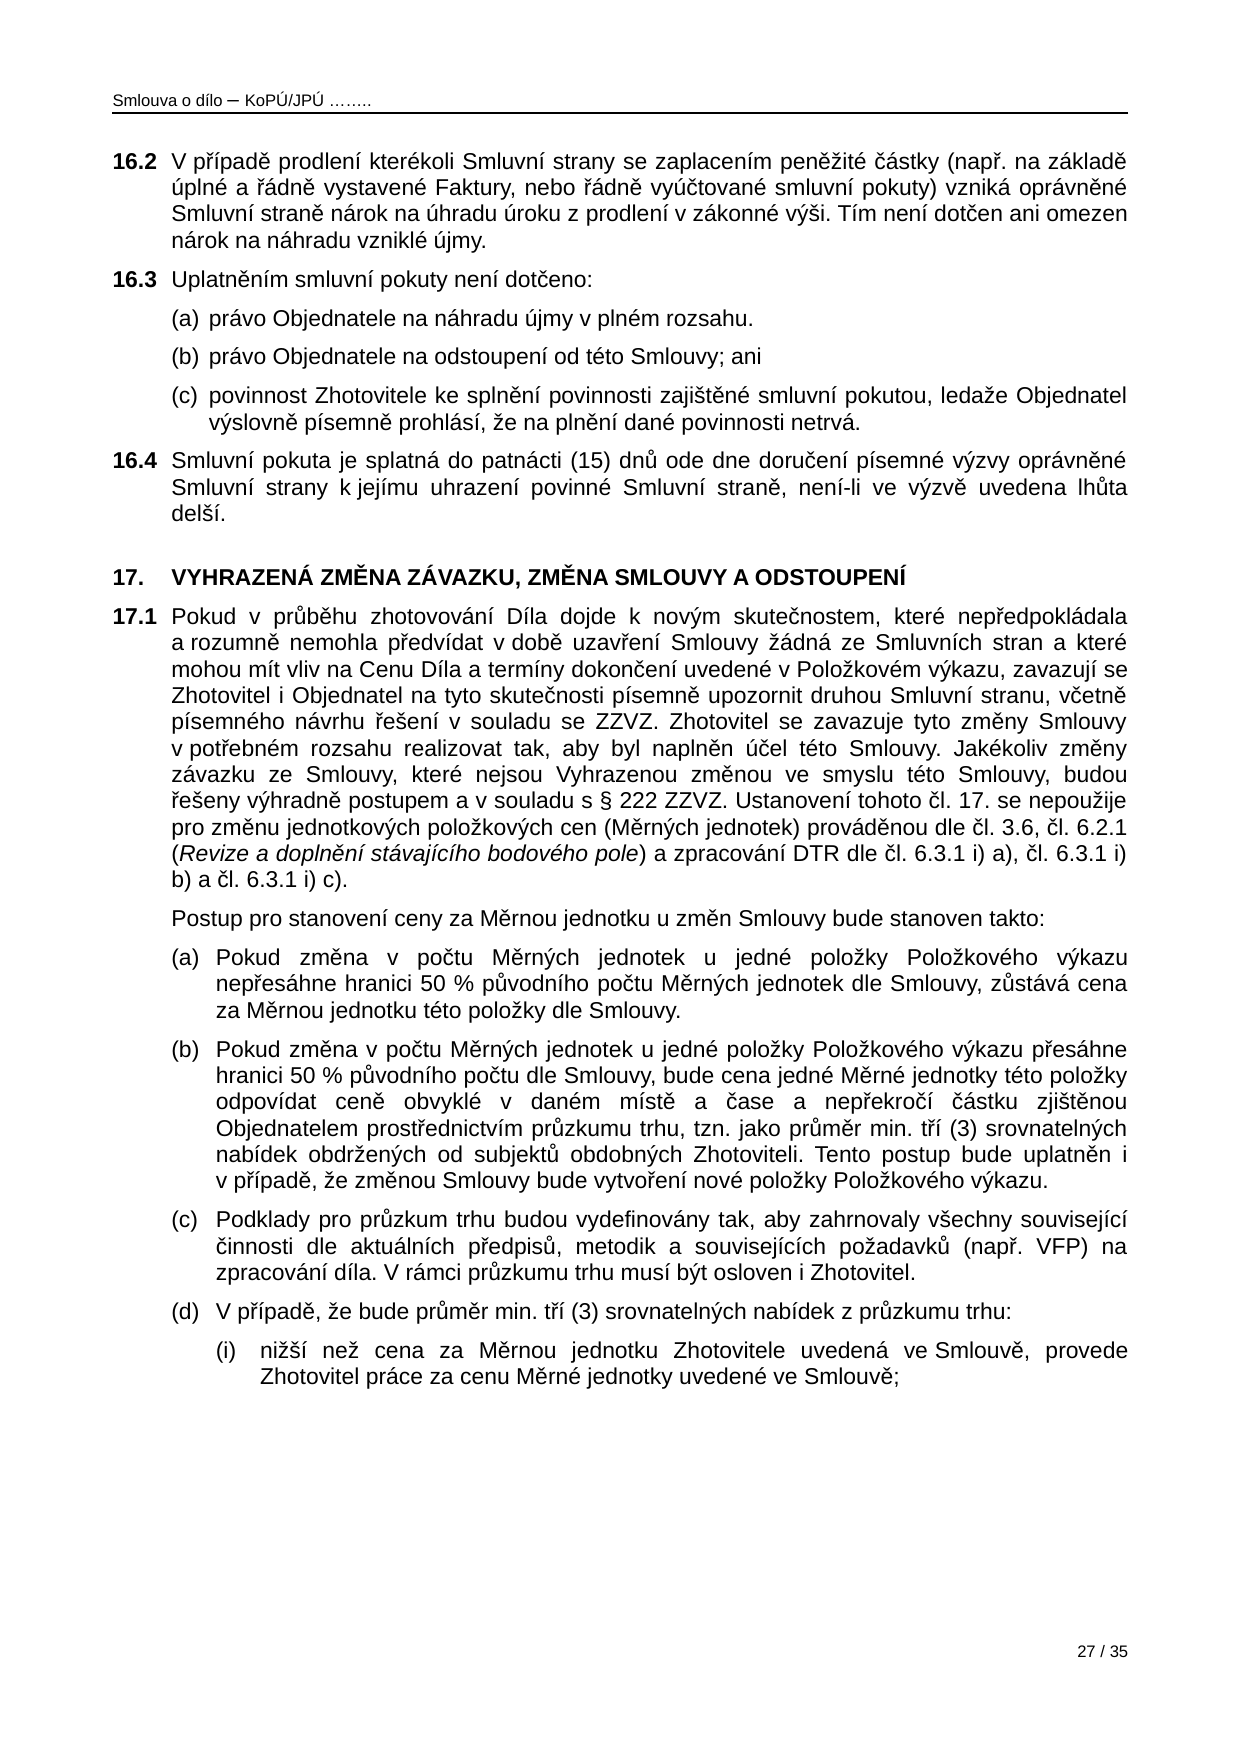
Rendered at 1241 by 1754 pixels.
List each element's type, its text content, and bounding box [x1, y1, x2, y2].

list Podklady pro průzkum trhu budou vydefinovány tak, aby zahrnovaly všechny související činnosti dle aktuálních předpisů, metodik a souvisejících požadavků (např. VFP) na zpracování díla. V rámci průzkumu trhu musí být osloven i Zhotovitel. [171, 1206, 1128, 1285]
list právo Objednatele na náhradu újmy v plném rozsahu. [171, 304, 1128, 331]
text (i) nižší než cena za Měrnou jednotku Zhotovitele uvedená ve Smlouvě, provede Zhotovitel práce za cenu Měrné jednotky uvedené ve Smlouvě; [216, 1337, 1128, 1389]
text Smluvní pokuta je splatná do patnácti (15) dnů ode dne doručení písemné výzvy oprávněné Smluvní strany k jejímu uhrazení povinné Smluvní straně, není-li ve výzvě uvedena lhůta delší. [112, 447, 1128, 526]
text Vyhrazená změna závazku, změna smlouvy a odstoupení [112, 564, 1128, 590]
list V případě, že bude průměr min. tří (3) srovnatelných nabídek z průzkumu trhu: [171, 1298, 1128, 1324]
text Postup pro stanovení ceny za Měrnou jednotku u změn Smlouvy bude stanoven takto: [171, 905, 1128, 932]
list povinnost Zhotovitele ke splnění povinnosti zajištěné smluvní pokutou, ledaže Objednatel výslovně písemně prohlásí, že na plnění dané povinnosti netrvá. [171, 382, 1128, 435]
list právo Objednatele na odstoupení od této Smlouvy; ani [171, 343, 1128, 370]
list Pokud změna v počtu Měrných jednotek u jedné položky Položkového výkazu nepřesáhne hranici 50 % původního počtu Měrných jednotek dle Smlouvy, zůstává cena za Měrnou jednotku této položky dle Smlouvy. [171, 944, 1128, 1023]
text Pokud v průběhu zhotovování Díla dojde k novým skutečnostem, které nepředpokládala a rozumně nemohla předvídat v době uzavření Smlouvy žádná ze Smluvních stran a které mohou mít vliv na Cenu Díla a termíny dokončení uvedené v Položkovém výkazu, zavazují se Zhotovitel i Objednatel na tyto skutečnosti písemně upozornit druhou Smluvní stranu, včetně písemného návrhu řešení v souladu se ZZVZ. Zhotovitel se zavazuje tyto změny Smlouvy v potřebném rozsahu realizovat tak, aby byl naplněn účel této Smlouvy. Jakékoliv změny závazku ze Smlouvy, které nejsou Vyhrazenou změnou ve smyslu této Smlouvy, budou řešeny výhradně postupem a v souladu s § 222 ZZVZ. Ustanovení tohoto čl. 17. se nepoužije pro změnu jednotkových položkových cen (Měrných jednotek) prováděnou dle čl. 3.6, čl. 6.2.1 (Revize a doplnění stávajícího bodového pole) a zpracování DTR dle čl. 6.3.1 i) a), čl. 6.3.1 i) b) a čl. 6.3.1 i) c). [112, 603, 1128, 893]
text V případě prodlení kterékoli Smluvní strany se zaplacením peněžité částky (např. na základě úplné a řádně vystavené Faktury, nebo řádně vyúčtované smluvní pokuty) vzniká oprávněné Smluvní straně nárok na úhradu úroku z prodlení v zákonné výši. Tím není dotčen ani omezen nárok na náhradu vzniklé újmy. [112, 148, 1128, 253]
text Uplatněním smluvní pokuty není dotčeno: [112, 266, 1128, 292]
list Pokud změna v počtu Měrných jednotek u jedné položky Položkového výkazu přesáhne hranici 50 % původního počtu dle Smlouvy, bude cena jedné Měrné jednotky této položky odpovídat ceně obvyklé v daném místě a čase a nepřekročí částku zjištěnou Objednatelem prostřednictvím průzkumu trhu, tzn. jako průměr min. tří (3) srovnatelných nabídek obdržených od subjektů obdobných Zhotoviteli. Tento postup bude uplatněn i v případě, že změnou Smlouvy bude vytvoření nové položky Položkového výkazu. [171, 1036, 1128, 1194]
